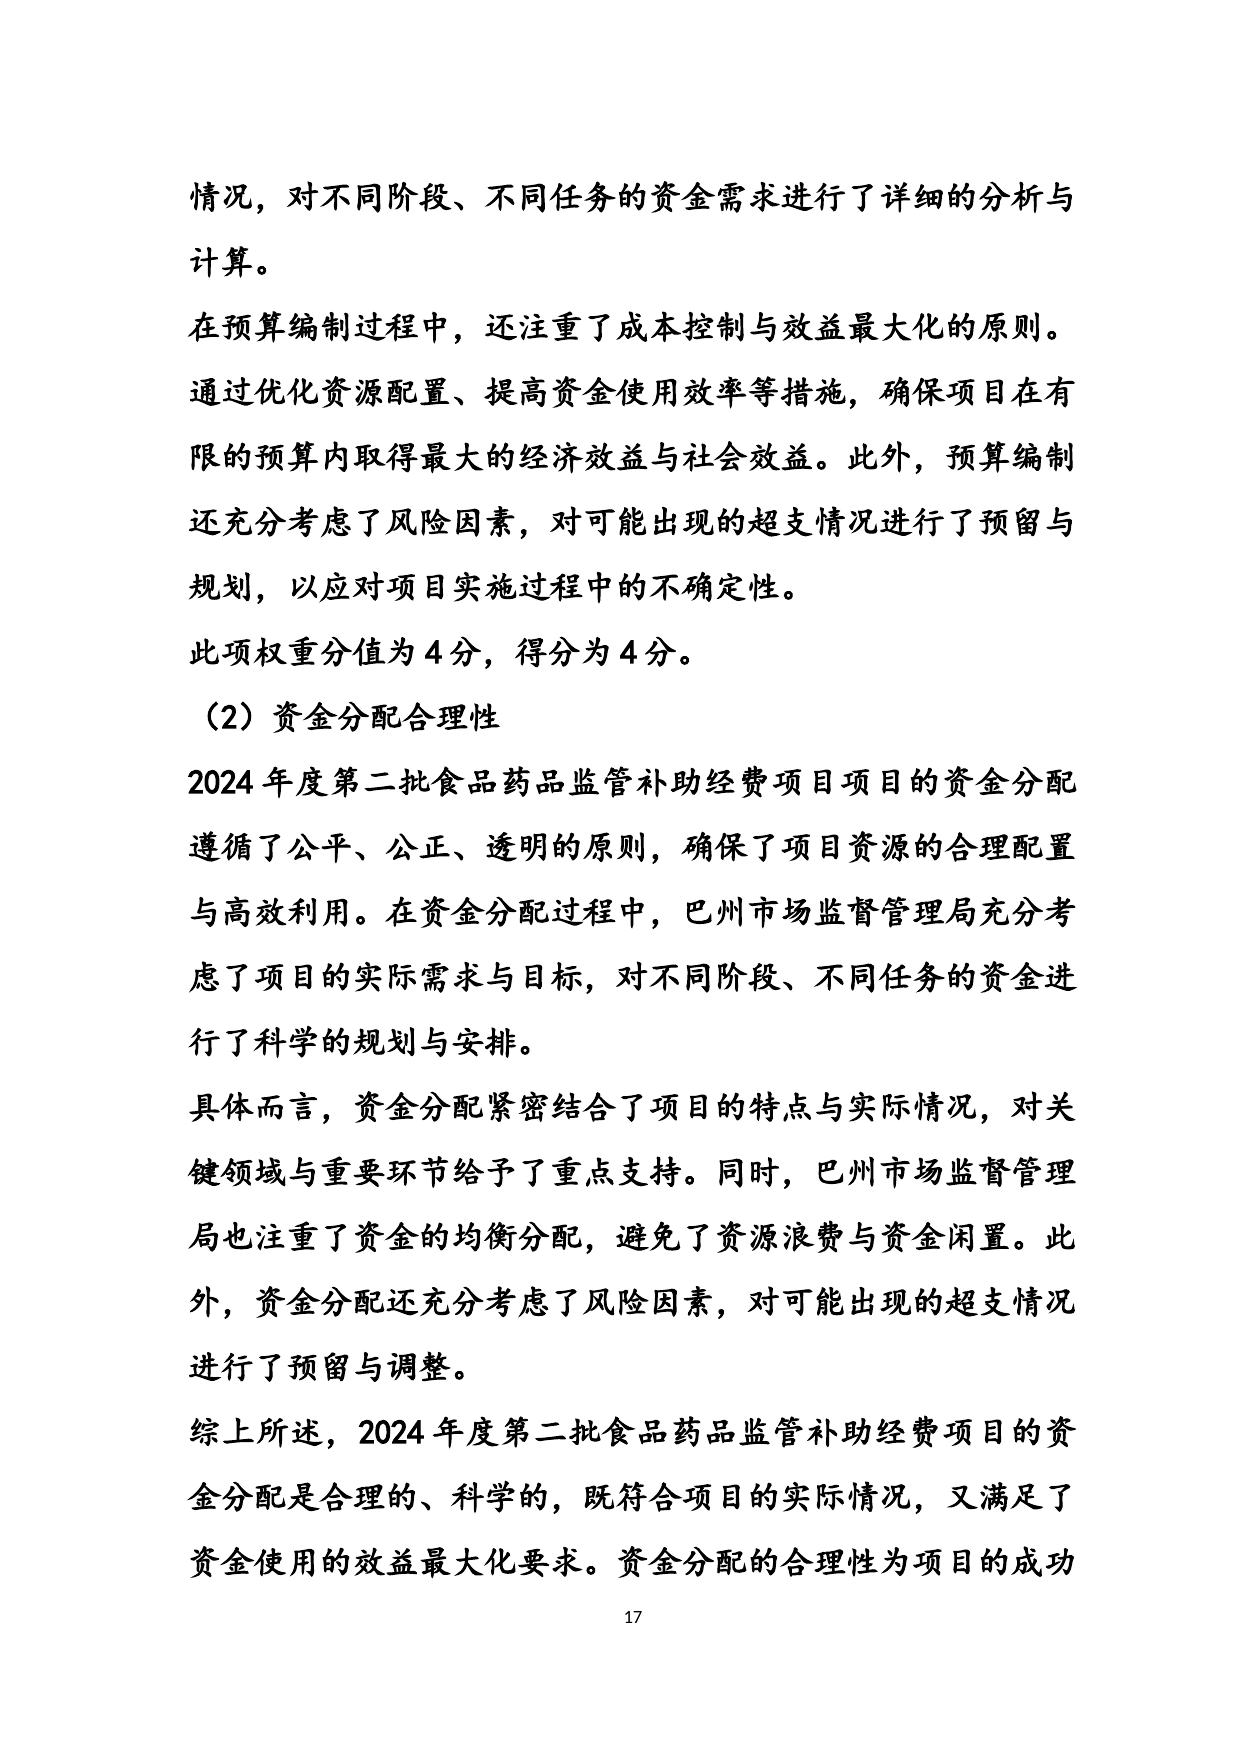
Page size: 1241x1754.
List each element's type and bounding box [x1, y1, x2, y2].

text [187, 162, 1078, 1592]
